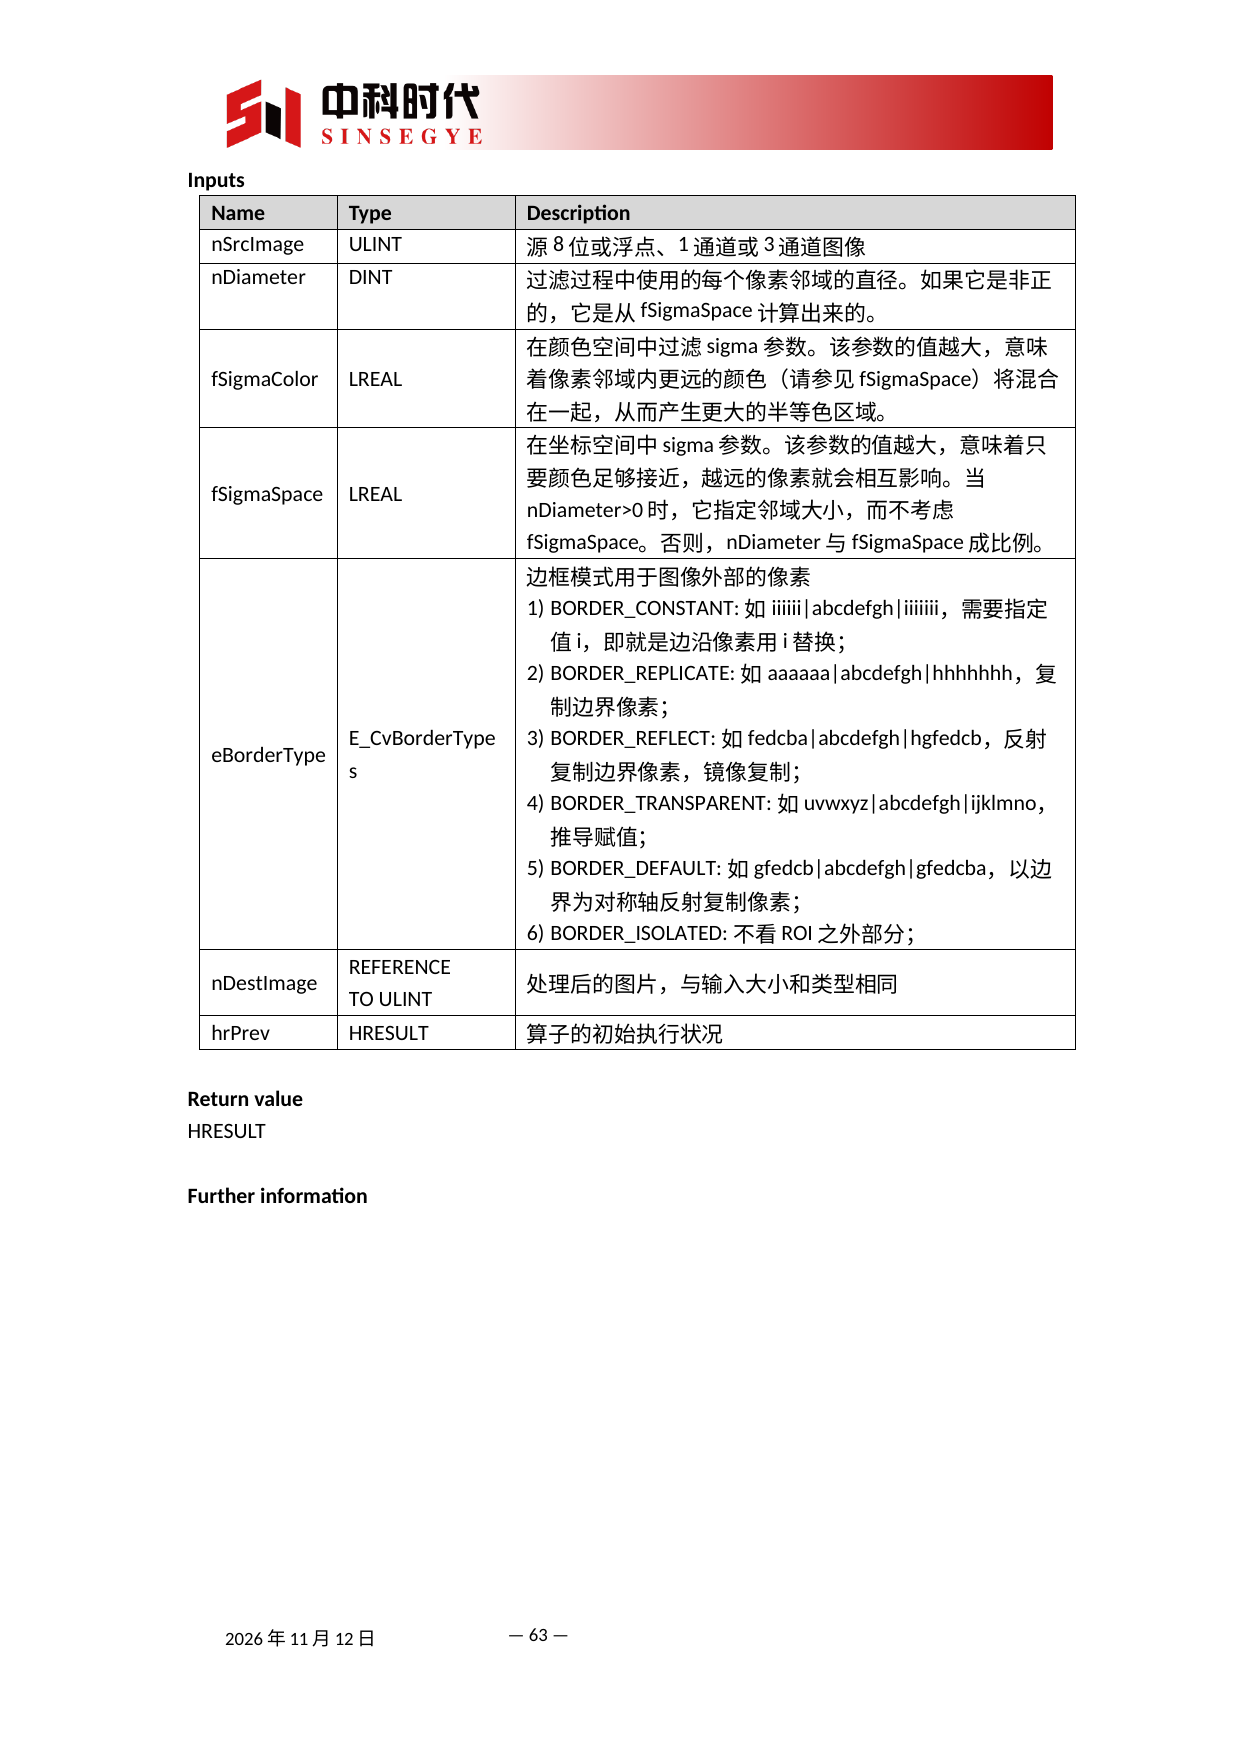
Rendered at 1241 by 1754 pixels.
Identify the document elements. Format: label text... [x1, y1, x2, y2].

text Further information [187, 1180, 1053, 1212]
table_cell LREAL [338, 428, 515, 558]
table_cell nDiameter [200, 264, 337, 328]
table_cell fSigmaSpace [200, 428, 337, 558]
table_cell nSrcImage [200, 230, 337, 262]
table_cell nDestImage [200, 950, 337, 1015]
table_cell fSigmaColor [200, 330, 337, 427]
table_cell DINT [338, 264, 515, 328]
table_cell ULINT [338, 230, 515, 262]
table_cell eBorderType [200, 559, 337, 949]
table_header Description [516, 196, 1075, 229]
table_cell hrPrev [200, 1016, 337, 1049]
picture [225, 78, 483, 150]
text HRESULT [187, 1115, 1053, 1147]
table_cell 在颜色空间中过滤 sigma 参数。该参数的值越大，意味着像素邻域内更远的颜色（请参见fSigmaSpace）将混合在一起，从而产生更大的半等色区域。 [516, 330, 1075, 427]
table_cell REFERENCE TO ULINT [338, 950, 515, 1015]
table_cell 在坐标空间中sigma参数。该参数的值越大，意味着只要颜色足够接近，越远的像素就会相互影响。当nDiameter>0时，它指定邻域大小，而不考虑fSigmaSpace。否则，nDiameter与fSigmaSpace成比例。 [516, 428, 1075, 558]
table_cell 边框模式用于图像外部的像素 BORDER_CONSTANT: 如 iiiiii|abcdefgh|iiiiiii，需要指定值i，即就是边沿像素用i替换； BORDER_REPLICATE: 如 aaaaaa|abcdefgh|hhhhhhh，复制边界像素； BORDER_REFLECT: 如 fedcba|abcdefgh|hgfedcb，反射复制边界像素，镜像复制； BORDER_TRANSPARENT: 如 uvwxyz|abcdefgh|ijklmno，推导赋值； BORDER_DEFAULT: 如 gfedcb|abcdefgh|gfedcba，以边界为对称轴反射复制像素； BORDER_ISOLATED: 不看ROI之外部分； [516, 559, 1075, 949]
table_header Type [338, 196, 515, 229]
table_cell 算子的初始执行状况 [516, 1016, 1075, 1049]
text Inputs [187, 163, 1053, 195]
table_cell 源8位或浮点、1通道或3通道图像 [516, 230, 1075, 262]
table_header Name [200, 196, 337, 229]
text Return value [187, 1082, 1053, 1115]
table_cell E_CvBorderTypes [338, 559, 515, 949]
table_cell 处理后的图片，与输入大小和类型相同 [516, 950, 1075, 1015]
table_cell 过滤过程中使用的每个像素邻域的直径。如果它是非正的，它是从fSigmaSpace计算出来的。 [516, 264, 1075, 328]
table_cell HRESULT [338, 1016, 515, 1049]
table_cell LREAL [338, 330, 515, 427]
